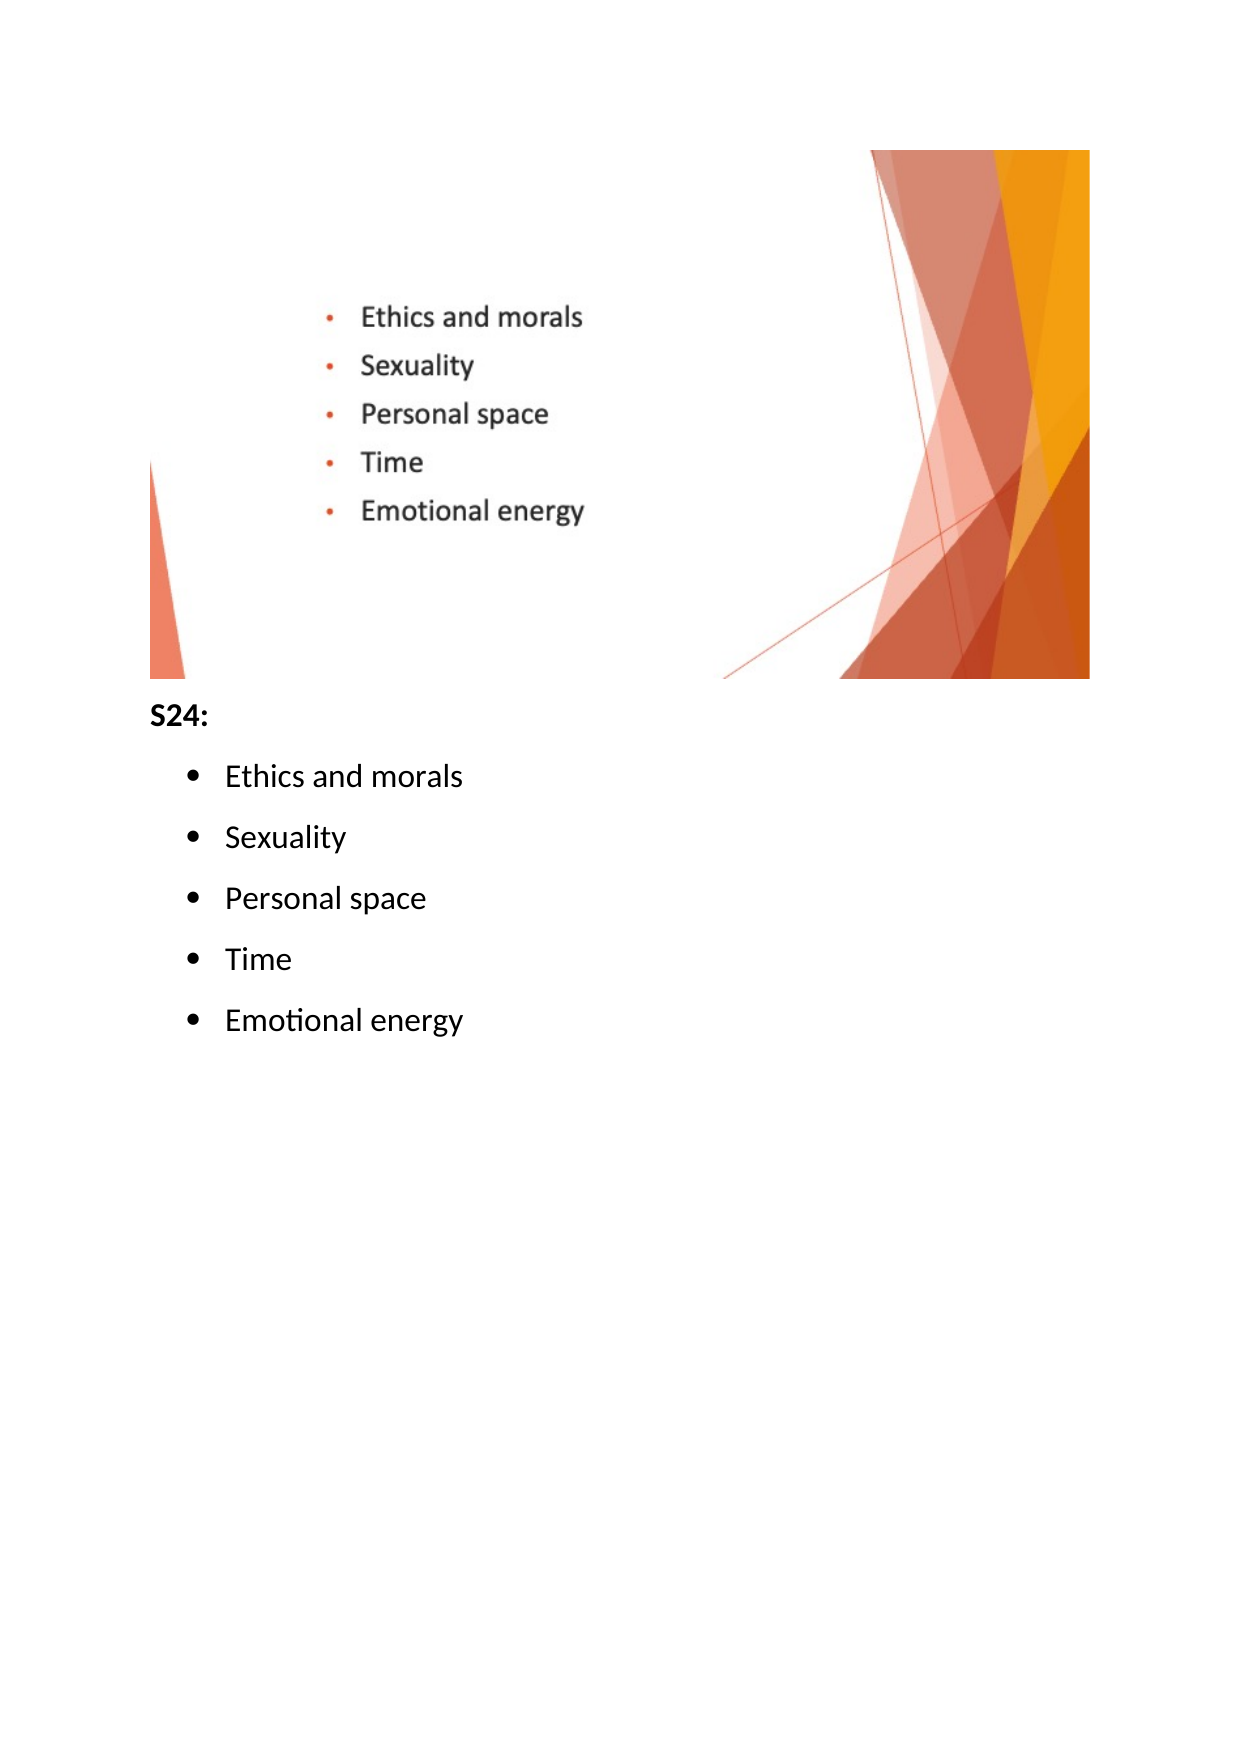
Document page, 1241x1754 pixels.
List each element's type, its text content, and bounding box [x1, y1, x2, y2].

picture [150, 150, 1090, 679]
list Sexuality [187, 816, 1090, 857]
list Ethics and morals [187, 755, 1090, 796]
list Emotional energy [187, 999, 1090, 1040]
text S24: [150, 694, 1090, 734]
list Time [187, 938, 1090, 979]
list Personal space [187, 877, 1090, 918]
